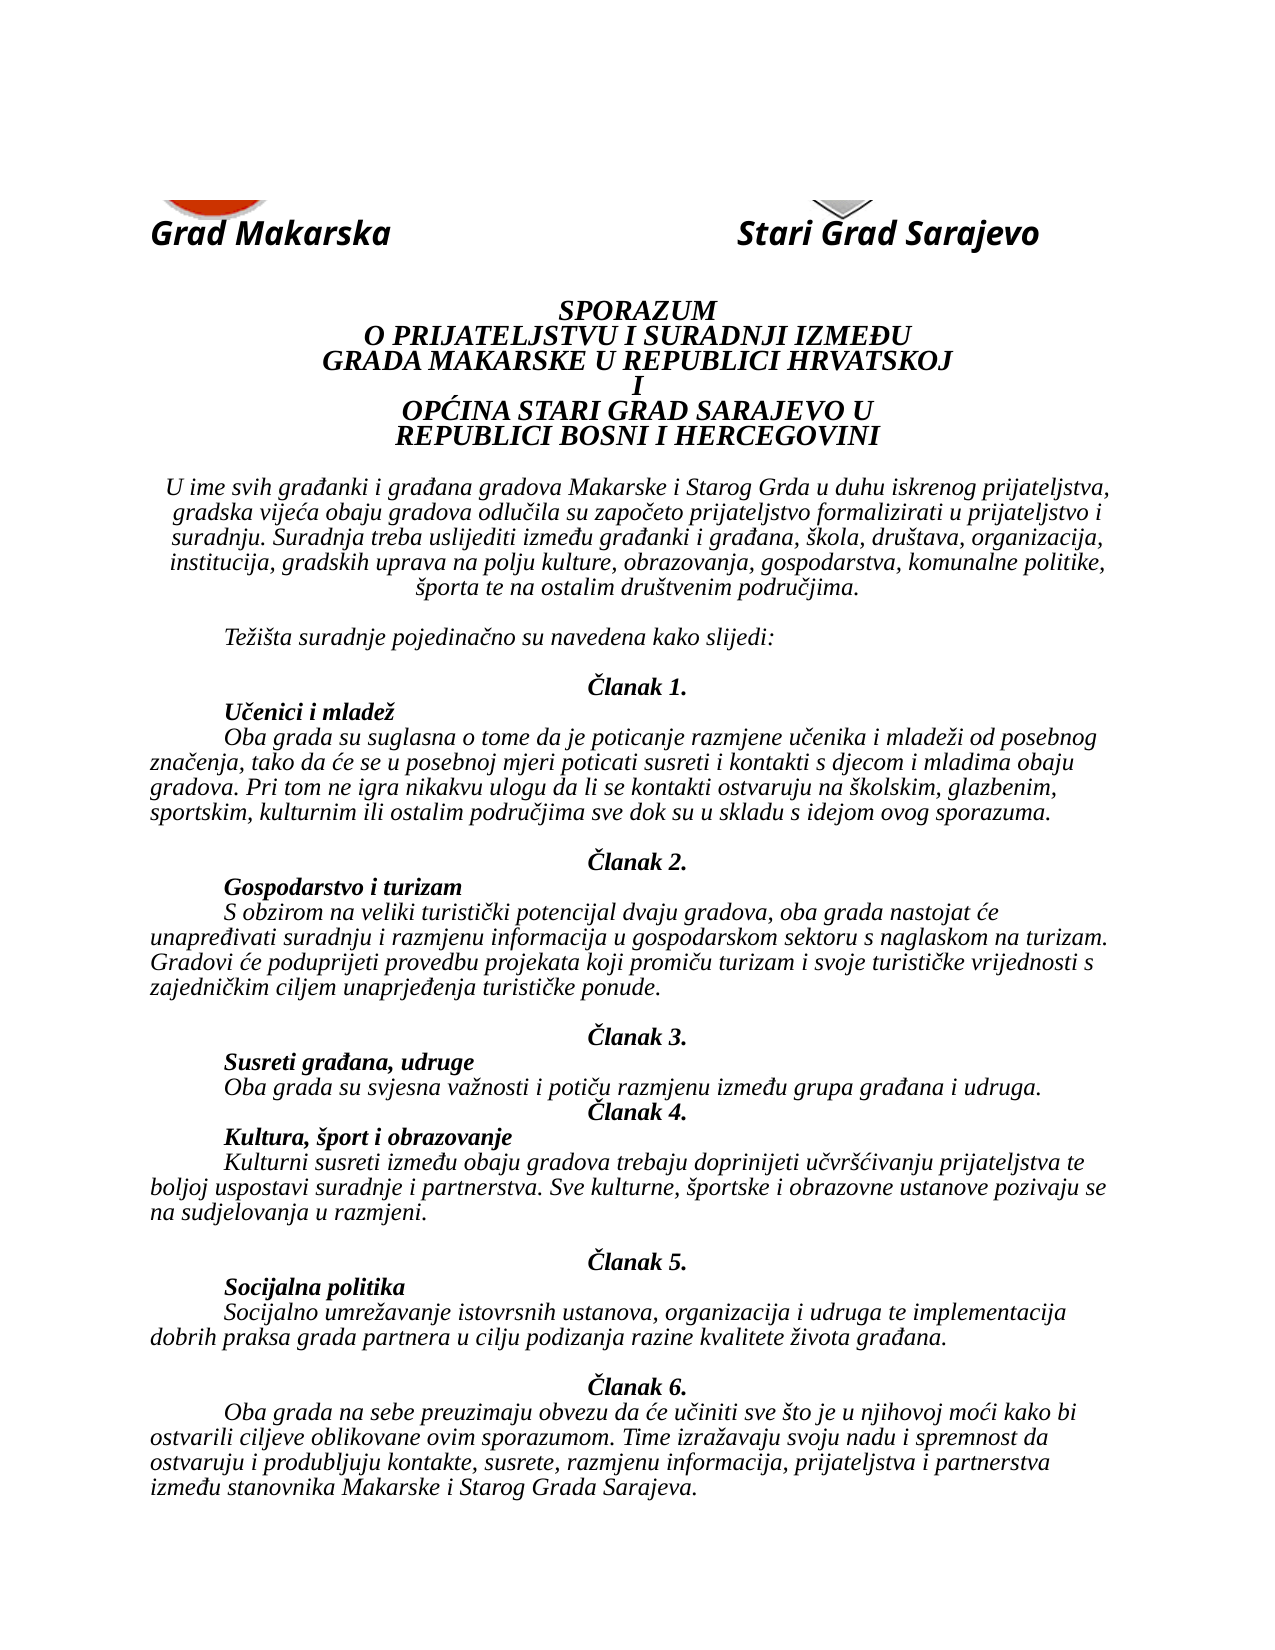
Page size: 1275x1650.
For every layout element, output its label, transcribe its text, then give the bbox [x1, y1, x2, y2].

text Oba grada na sebe preuzimaju obvezu da će učiniti sve što je u njihovoj moći kako bi ostvarili ciljeve oblikovane ovim sporazumom. Time izražavaju svoju nadu i spremnost da ostvaruju i produbljuju kontakte, susrete, razmjenu informacija, prijateljstva i partnerstva između stanovnika Makarske i Starog Grada Sarajeva. [150, 1400, 1125, 1500]
text Kultura, šport i obrazovanje [150, 1125, 1125, 1150]
text Učenici i mladež [150, 700, 1125, 725]
text REPUBLICI BOSNI I HERCEGOVINI [150, 425, 1125, 450]
text I [150, 375, 1125, 400]
text GRADA MAKARSKE U REPUBLICI HRVATSKOJ [150, 350, 1125, 375]
text Kulturni susreti između obaju gradova trebaju doprinijeti učvršćivanju prijateljstva te boljoj uspostavi suradnje i partnerstva. Sve kulturne, športske i obrazovne ustanove pozivaju se na sudjelovanja u razmjeni. [150, 1150, 1125, 1225]
text O PRIJATELJSTVU I SURADNJI IZMEĐU [150, 325, 1125, 350]
text Oba grada su suglasna o tome da je poticanje razmjene učenika i mladeži od posebnog značenja, tako da će se u posebnoj mjeri poticati susreti i kontakti s djecom i mladima obaju gradova. Pri tom ne igra nikakvu ulogu da li se kontakti ostvaruju na školskim, glazbenim, sportskim, kulturnim ili ostalim područjima sve dok su u skladu s idejom ovog sporazuma. [150, 725, 1125, 825]
text Gospodarstvo i turizam [150, 875, 1125, 900]
text Oba grada su svjesna važnosti i potiču razmjenu između grupa građana i udruga. [150, 1075, 1125, 1100]
text U ime svih građanki i građana gradova Makarske i Starog Grda u duhu iskrenog prijateljstva, gradska vijeća obaju gradova odlučila su započeto prijateljstvo formalizirati u prijateljstvo i suradnju. Suradnja treba uslijediti između građanki i građana, škola, društava, organizacija, institucija, gradskih uprava na polju kulture, obrazovanja, gospodarstva, komunalne politike, športa te na ostalim društvenim područjima. [150, 475, 1125, 600]
text Članak 5. [150, 1250, 1125, 1275]
text Članak 3. [150, 1025, 1125, 1050]
text Članak 4. [150, 1100, 1125, 1125]
text SPORAZUM [150, 300, 1125, 325]
text Težišta suradnje pojedinačno su navedena kako slijedi: [150, 625, 1125, 650]
text S obzirom na veliki turistički potencijal dvaju gradova, oba grada nastojat će unapređivati suradnju i razmjenu informacija u gospodarskom sektoru s naglaskom na turizam. Gradovi će poduprijeti provedbu projekata koji promiču turizam i svoje turističke vrijednosti s zajedničkim ciljem unaprjeđenja turističke ponude. [150, 900, 1125, 1000]
text Grad Makarska Stari Grad Sarajevo [150, 225, 1125, 250]
text Socijalno umrežavanje istovrsnih ustanova, organizacija i udruga te implementacija dobrih praksa grada partnera u cilju podizanja razine kvalitete života građana. [150, 1300, 1125, 1350]
text Članak 1. [150, 675, 1125, 700]
text Socijalna politika [150, 1275, 1125, 1300]
text Članak 2. [150, 850, 1125, 875]
text OPĆINA STARI GRAD SARAJEVO U [150, 400, 1125, 425]
text Članak 6. [150, 1375, 1125, 1400]
text Susreti građana, udruge [150, 1050, 1125, 1075]
